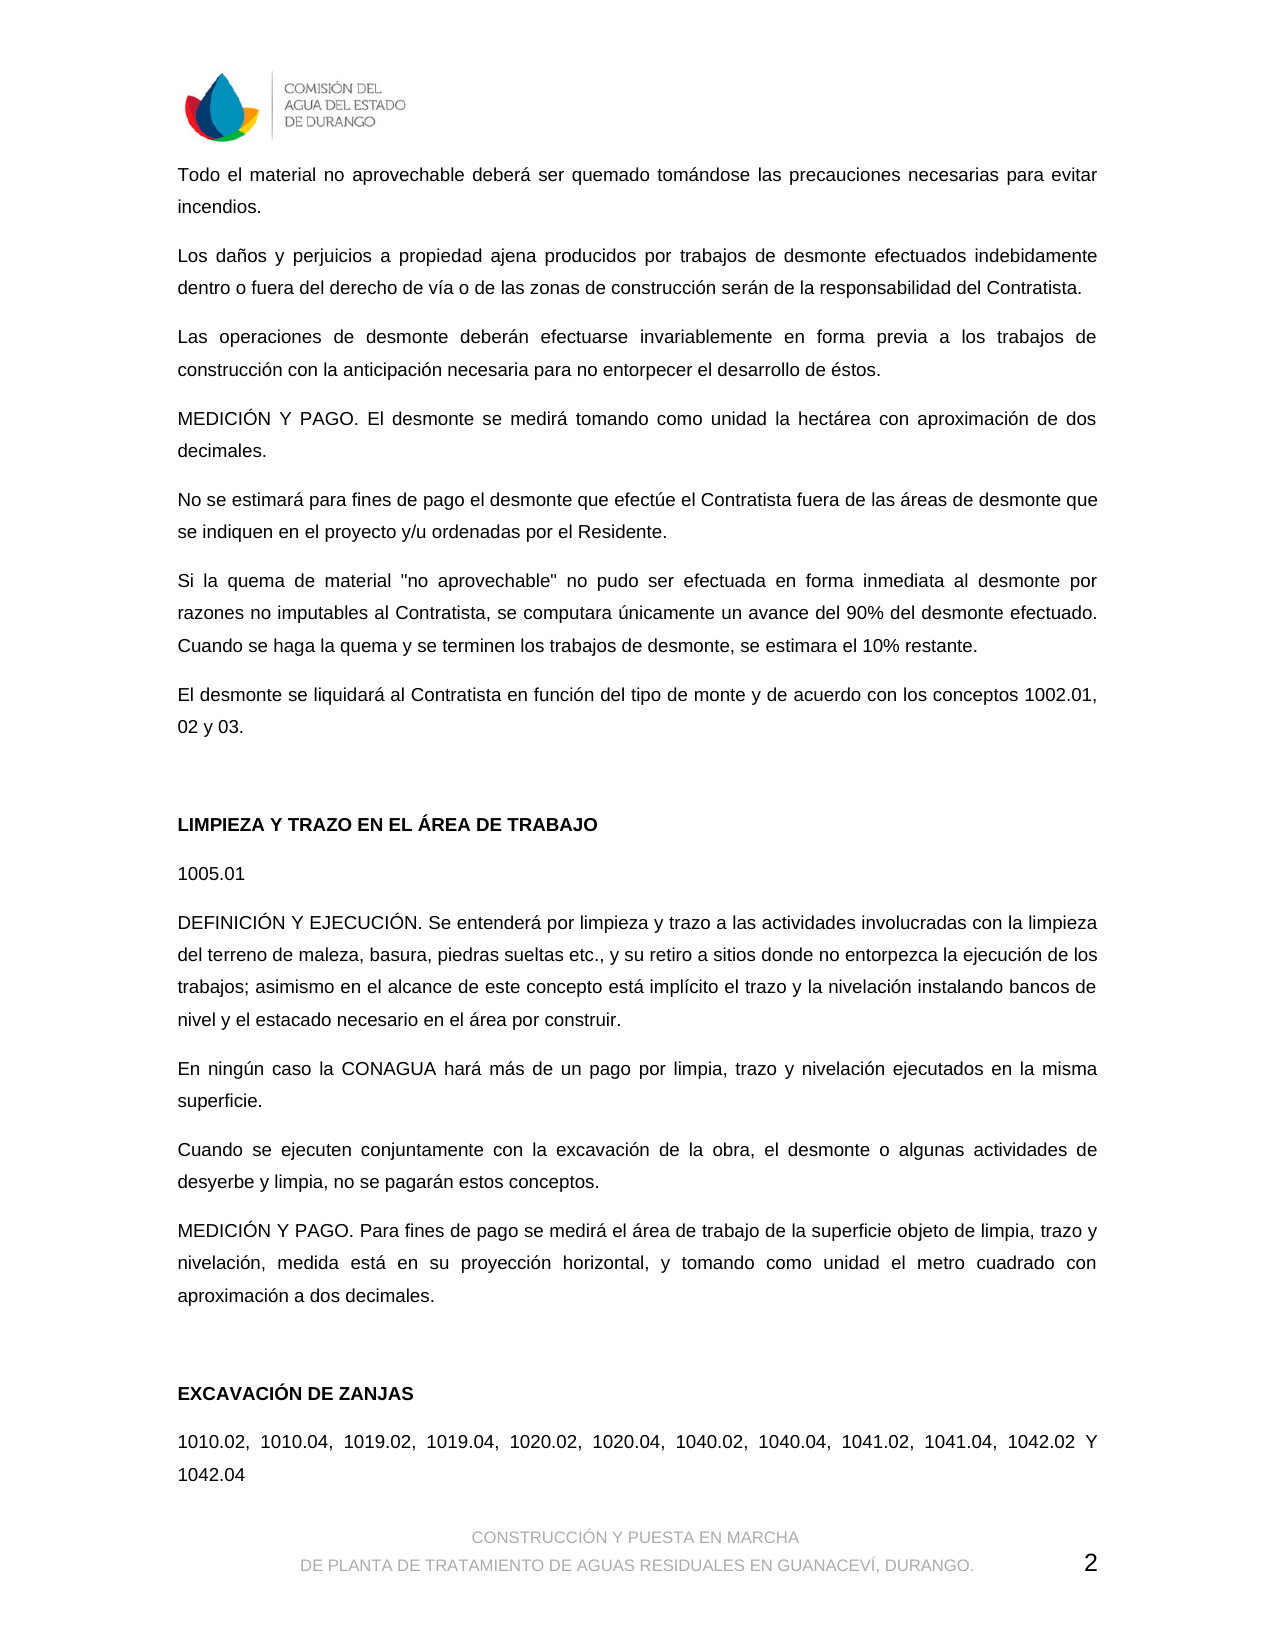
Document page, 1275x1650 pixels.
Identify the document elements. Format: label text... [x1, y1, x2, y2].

text Los daños y perjuicios a propiedad ajena producidos por trabajos de desmonte efectuados indebidamente dentro o fuera del derecho de vía o de las zonas de construcción serán de la responsabilidad del Contratista. [177, 245, 1098, 299]
text 1005.01 [177, 862, 1098, 884]
picture [177, 63, 410, 146]
text 1010.02, 1010.04, 1019.02, 1019.04, 1020.02, 1020.04, 1040.02, 1040.04, 1041.02, 1041.04, 1042.02 Y 1042.04 [177, 1431, 1098, 1485]
text El desmonte se liquidará al Contratista en función del tipo de monte y de acuerdo con los conceptos 1002.01, 02 y 03. [177, 683, 1098, 737]
text DEFINICIÓN Y EJECUCIÓN. Se entenderá por limpieza y trazo a las actividades involucradas con la limpieza del terreno de maleza, basura, piedras sueltas etc., y su retiro a sitios donde no entorpezca la ejecución de los trabajos; asimismo en el alcance de este concepto está implícito el trazo y la nivelación instalando bancos de nivel y el estacado necesario en el área por construir. [177, 911, 1098, 1030]
text Las operaciones de desmonte deberán efectuarse invariablemente en forma previa a los trabajos de construcción con la anticipación necesaria para no entorpecer el desarrollo de éstos. [177, 326, 1098, 380]
text MEDICIÓN Y PAGO. El desmonte se medirá tomando como unidad la hectárea con aproximación de dos decimales. [177, 407, 1098, 461]
text Cuando se ejecuten conjuntamente con la excavación de la obra, el desmonte o algunas actividades de desyerbe y limpia, no se pagarán estos conceptos. [177, 1138, 1098, 1192]
text No se estimará para fines de pago el desmonte que efectúe el Contratista fuera de las áreas de desmonte que se indiquen en el proyecto y/u ordenadas por el Residente. [177, 488, 1098, 542]
text EXCAVACIÓN DE ZANJAS [177, 1382, 1098, 1404]
text En ningún caso la CONAGUA hará más de un pago por limpia, trazo y nivelación ejecutados en la misma superficie. [177, 1057, 1098, 1111]
text Si la quema de material "no aprovechable" no pudo ser efectuada en forma inmediata al desmonte por razones no imputables al Contratista, se computara únicamente un avance del 90% del desmonte efectuado. Cuando se haga la quema y se terminen los trabajos de desmonte, se estimara el 10% restante. [177, 570, 1098, 656]
text Todo el material no aprovechable deberá ser quemado tomándose las precauciones necesarias para evitar incendios. [177, 163, 1098, 217]
text MEDICIÓN Y PAGO. Para fines de pago se medirá el área de trabajo de la superficie objeto de limpia, trazo y nivelación, medida está en su proyección horizontal, y tomando como unidad el metro cuadrado con aproximación a dos decimales. [177, 1220, 1098, 1306]
text LIMPIEZA Y TRAZO EN EL ÁREA DE TRABAJO [177, 813, 1098, 835]
